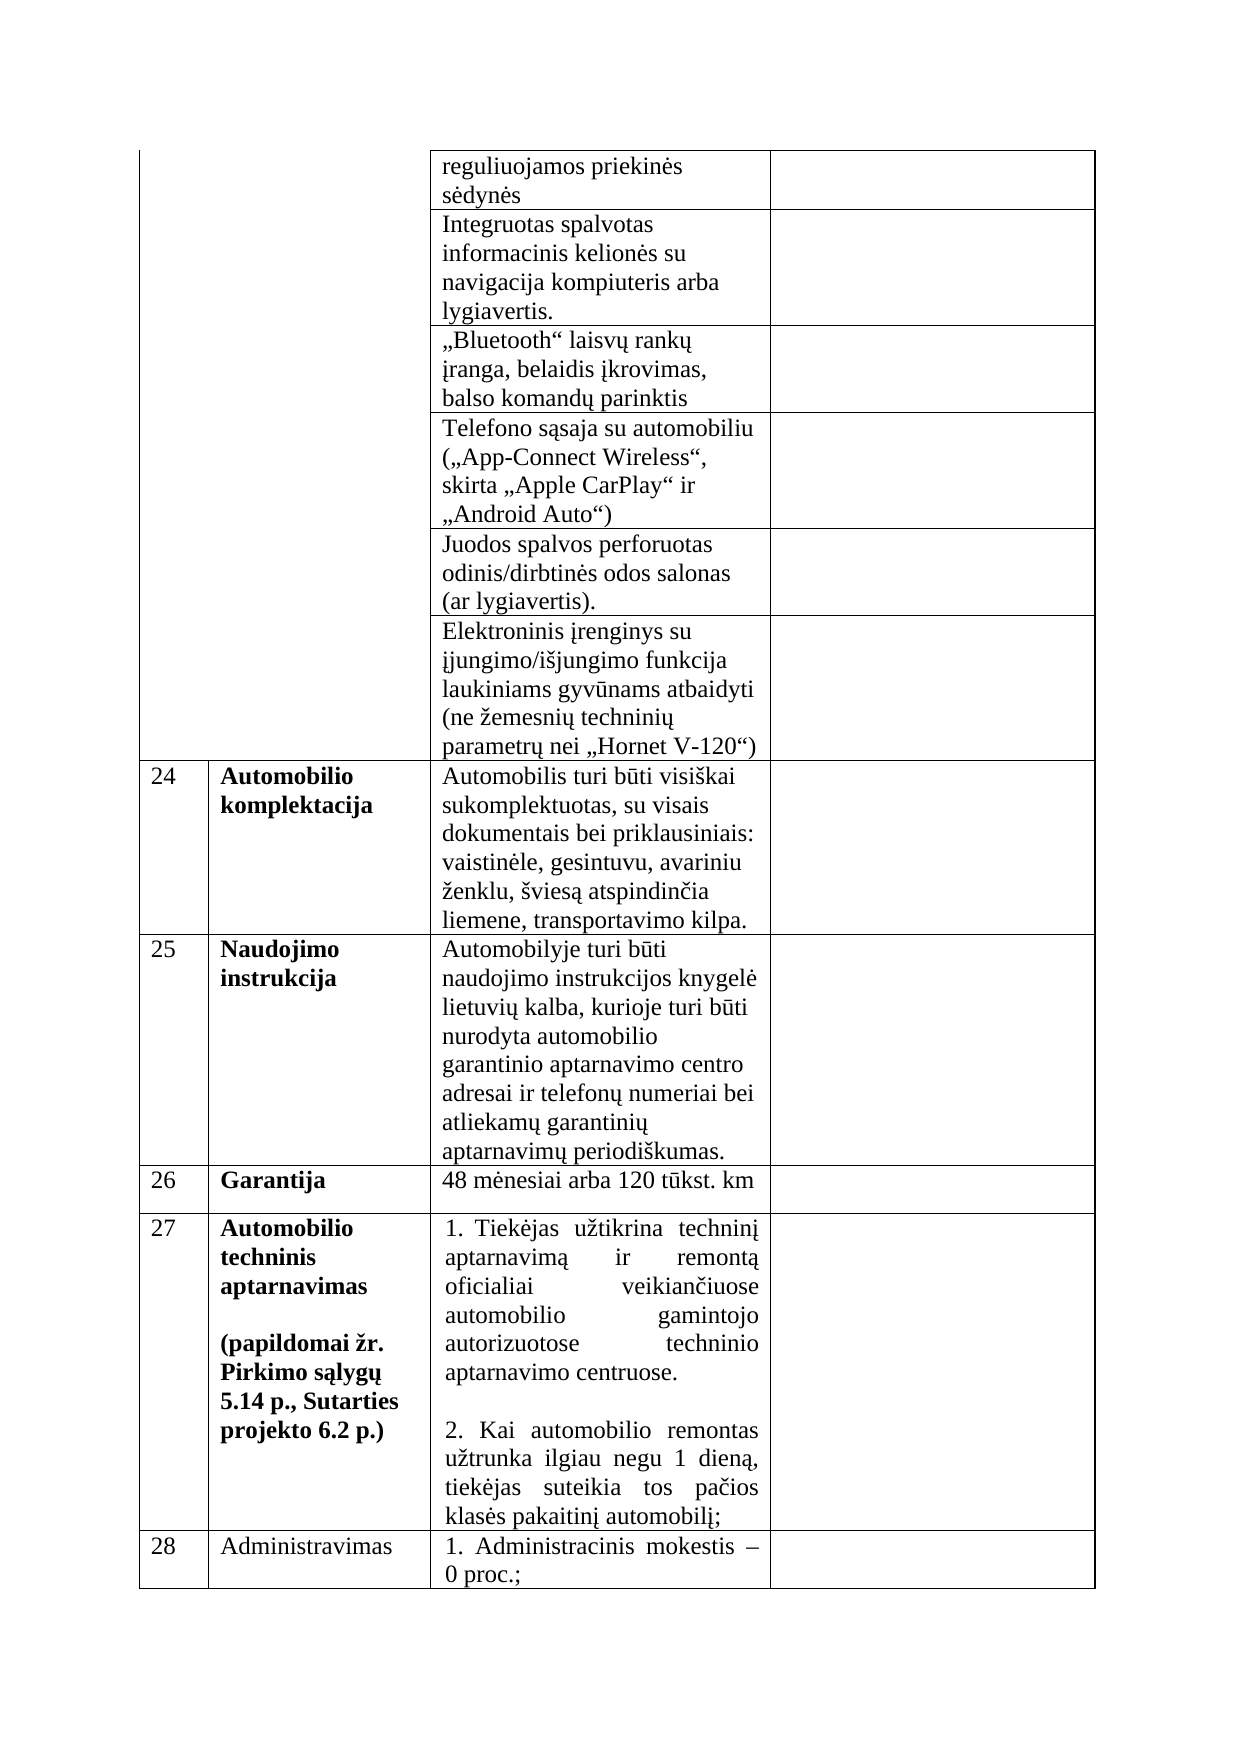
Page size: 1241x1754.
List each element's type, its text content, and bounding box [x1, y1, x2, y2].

table_cell Automobilis turi būti visiškai sukomplektuotas, su visais dokumentais bei priklausiniais: vaistinėle, gesintuvu, avariniu ženklu, šviesą atspindinčia liemene, transportavimo kilpa. [431, 761, 770, 933]
table_cell „Bluetooth“ laisvų rankų įranga, belaidis įkrovimas, balso komandų parinktis [431, 326, 770, 412]
table_cell 27 [140, 1214, 208, 1530]
table_cell [771, 1166, 1094, 1212]
table_cell [771, 210, 1094, 324]
table_cell [771, 1214, 1094, 1530]
table_cell Automobilyje turi būti naudojimo instrukcijos knygelė lietuvių kalba, kurioje turi būti nurodyta automobilio garantinio aptarnavimo centro adresai ir telefonų numeriai bei atliekamų garantinių aptarnavimų periodiškumas. [431, 935, 770, 1164]
table_cell [771, 326, 1094, 412]
table_cell [771, 761, 1094, 933]
table_cell Garantija [209, 1166, 430, 1212]
table_cell Automobilio komplektacija [209, 761, 430, 933]
table_cell 28 [140, 1531, 208, 1588]
table_cell Elektroninis įrenginys su įjungimo/išjungimo funkcija laukiniams gyvūnams atbaidyti (ne žemesnių techninių parametrų nei „Hornet V-120“) [431, 616, 770, 760]
table_cell [771, 529, 1094, 615]
table_cell Naudojimo instrukcija [209, 935, 430, 1164]
table_cell 26 [140, 1166, 208, 1212]
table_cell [431, 151, 770, 208]
table_cell [140, 615, 430, 760]
table_cell Telefono sąsaja su automobiliu („App-Connect Wireless“, skirta „Apple CarPlay“ ir „Android Auto“) [431, 413, 770, 528]
table_cell [771, 1531, 1094, 1588]
table_cell [771, 151, 1094, 208]
table_cell 25 [140, 935, 208, 1164]
table_cell Integruotas spalvotas informacinis kelionės su navigacija kompiuteris arba lygiavertis. [431, 210, 770, 324]
table_cell [771, 413, 1094, 528]
table_cell [771, 935, 1094, 1164]
table_cell Tiekėjas užtikrina techninį aptarnavimą ir remontą oficialiai veikiančiuose automobilio gamintojo autorizuotose techninio aptarnavimo centruose. 2. Kai automobilio remontas užtrunka ilgiau negu 1 dieną, tiekėjas suteikia tos pačios klasės pakaitinį automobilį; [431, 1214, 770, 1530]
table_cell [771, 616, 1094, 760]
table_cell Administravimas [209, 1531, 430, 1588]
table_cell Juodos spalvos perforuotas odinis/dirbtinės odos salonas (ar lygiavertis). [431, 529, 770, 615]
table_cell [431, 1531, 770, 1588]
table_cell 24 [140, 761, 208, 933]
table_cell Automobilio techninis aptarnavimas (papildomai žr. Pirkimo sąlygų 5.14 p., Sutarties projekto 6.2 p.) [209, 1214, 430, 1530]
table_cell 48 mėnesiai arba 120 tūkst. km [431, 1166, 770, 1212]
